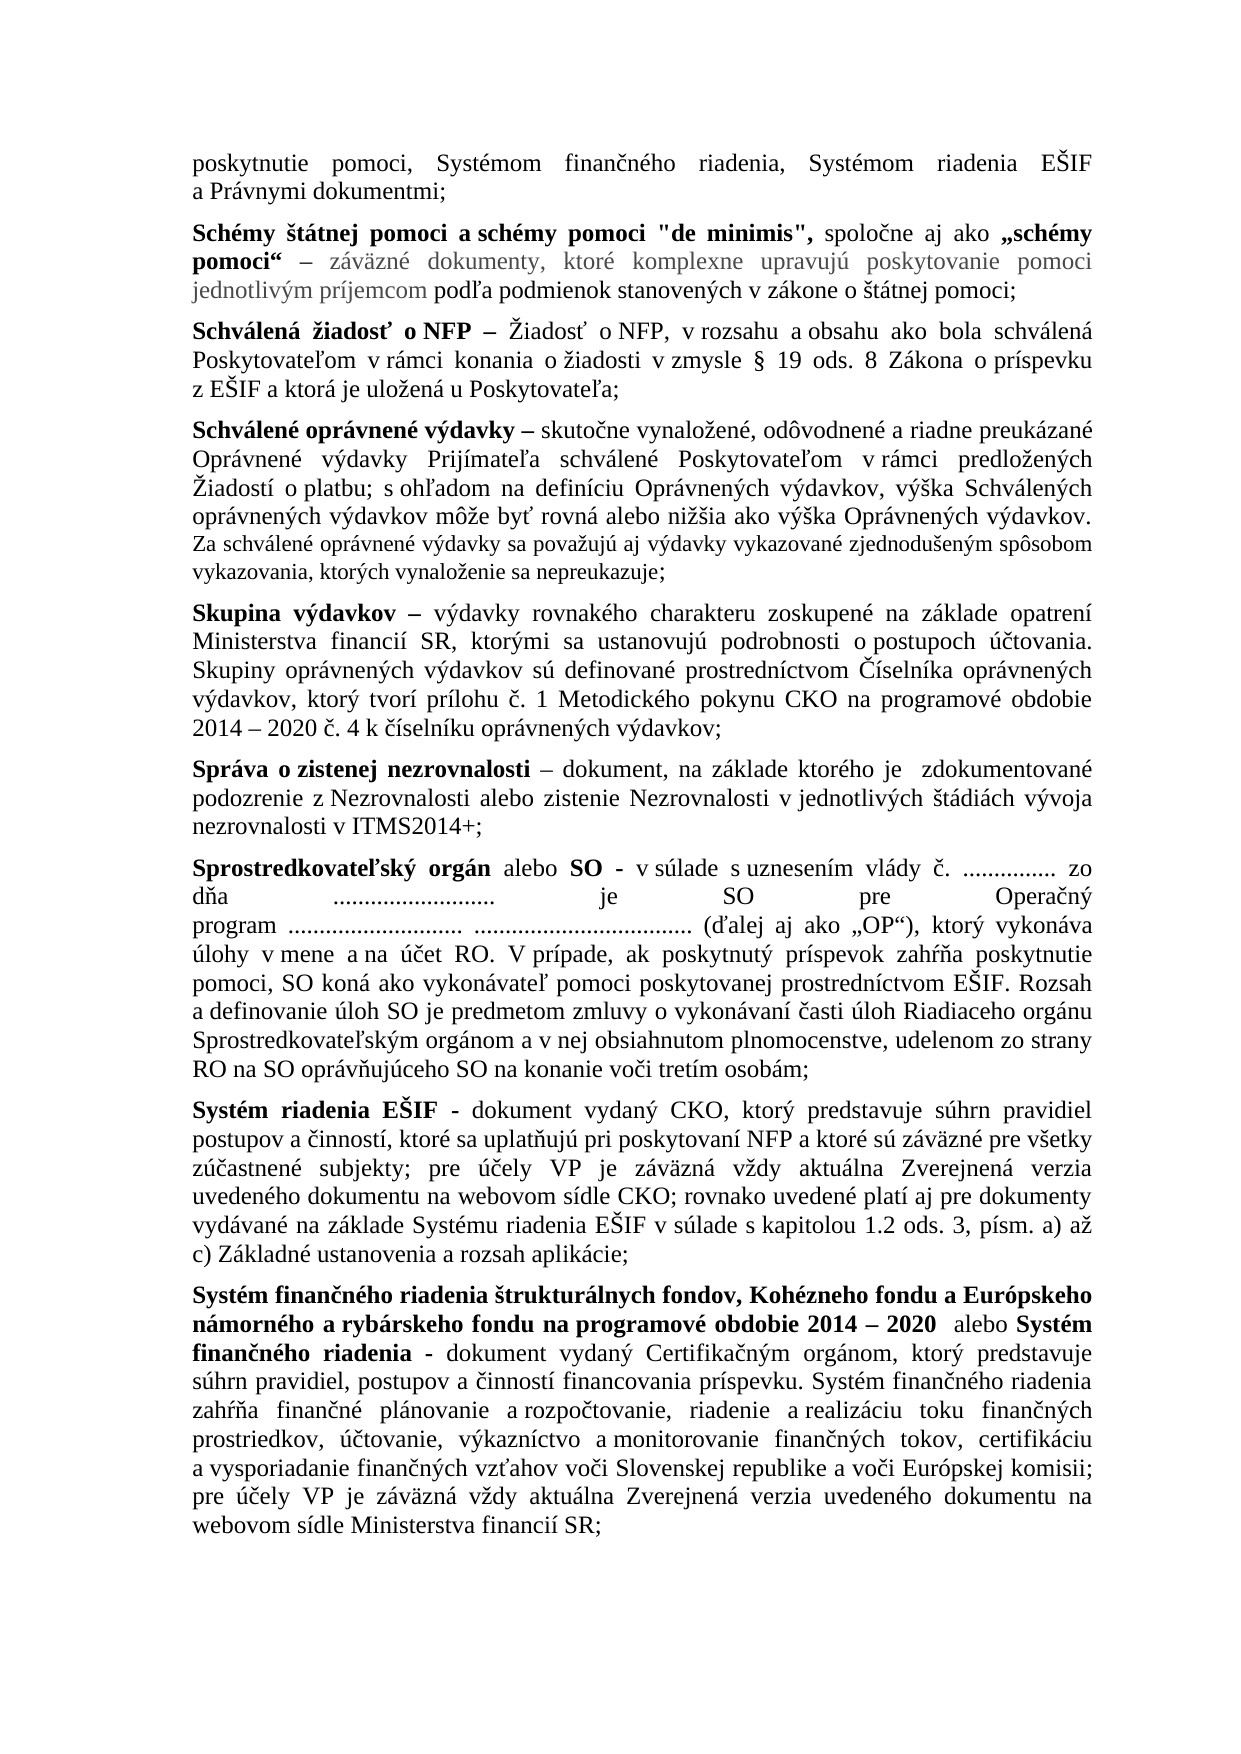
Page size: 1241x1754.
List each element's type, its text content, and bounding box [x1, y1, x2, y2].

text Systém finančného riadenia štrukturálnych fondov, Kohézneho fondu a Európskeho námorného a rybárskeho fondu na programové obdobie 2014 – 2020 alebo Systém finančného riadenia - dokument vydaný Certifikačným orgánom, ktorý predstavuje súhrn pravidiel, postupov a činností financovania príspevku. Systém finančného riadenia zahŕňa finančné plánovanie a rozpočtovanie, riadenie a realizáciu toku finančných prostriedkov, účtovanie, výkazníctvo a monitorovanie finančných tokov, certifikáciu a vysporiadanie finančných vzťahov voči Slovenskej republike a voči Európskej komisii; pre účely VP je záväzná vždy aktuálna Zverejnená verzia uvedeného dokumentu na webovom sídle Ministerstva financií SR; [192, 1280, 1093, 1539]
list Systém riadenia EŠIF - dokument vydaný CKO, ktorý predstavuje súhrn pravidiel postupov a činností, ktoré sa uplatňujú pri poskytovaní NFP a ktoré sú záväzné pre všetky zúčastnené subjekty; pre účely VP je záväzná vždy aktuálna Zverejnená verzia uvedeného dokumentu na webovom sídle CKO; rovnako uvedené platí aj pre dokumenty vydávané na základe Systému riadenia EŠIF v súlade s kapitolou 1.2 ods. 3, písm. a) až c) Základné ustanovenia a rozsah aplikácie; [192, 1095, 1093, 1268]
text Skupina výdavkov – výdavky rovnakého charakteru zoskupené na základe opatrení Ministerstva financií SR, ktorými sa ustanovujú podrobnosti o postupoch účtovania. Skupiny oprávnených výdavkov sú definované prostredníctvom Číselníka oprávnených výdavkov, ktorý tvorí prílohu č. 1 Metodického pokynu CKO na programové obdobie 2014 – 2020 č. 4 k číselníku oprávnených výdavkov; [192, 598, 1093, 741]
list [192, 148, 1093, 205]
text Schválené oprávnené výdavky – skutočne vynaložené, odôvodnené a riadne preukázané Oprávnené výdavky Prijímateľa schválené Poskytovateľom v rámci predložených Žiadostí o platbu; s ohľadom na definíciu Oprávnených výdavkov, výška Schválených oprávnených výdavkov môže byť rovná alebo nižšia ako výška Oprávnených výdavkov. Za schválené oprávnené výdavky sa považujú aj výdavky vykazované zjednodušeným spôsobom vykazovania, ktorých vynaloženie sa nepreukazuje; [192, 415, 1093, 585]
text Sprostredkovateľský orgán alebo SO - v súlade s uznesením vlády č. ............... zo dňa .......................... je SO pre Operačný program ............................ ................................... (ďalej aj ako „OP“), ktorý vykonáva úlohy v mene a na účet RO. V prípade, ak poskytnutý príspevok zahŕňa poskytnutie pomoci, SO koná ako vykonávateľ pomoci poskytovanej prostredníctvom EŠIF. Rozsah a definovanie úloh SO je predmetom zmluvy o vykonávaní časti úloh Riadiaceho orgánu Sprostredkovateľským orgánom a v nej obsiahnutom plnomocenstve, udelenom zo strany RO na SO oprávňujúceho SO na konanie voči tretím osobám; [192, 853, 1093, 1083]
text Schémy štátnej pomoci a schémy pomoci "de minimis", spoločne aj ako „schémy pomoci“ – záväzné dokumenty, ktoré komplexne upravujú poskytovanie pomoci jednotlivým príjemcom podľa podmienok stanovených v zákone o štátnej pomoci; [192, 218, 1093, 304]
text Správa o zistenej nezrovnalosti – dokument, na základe ktorého je zdokumentované podozrenie z Nezrovnalosti alebo zistenie Nezrovnalosti v jednotlivých štádiách vývoja nezrovnalosti v ITMS2014+; [192, 754, 1093, 840]
text Schválená žiadosť o NFP – Žiadosť o NFP, v rozsahu a obsahu ako bola schválená Poskytovateľom v rámci konania o žiadosti v zmysle § 19 ods. 8 Zákona o príspevku z EŠIF a ktorá je uložená u Poskytovateľa; [192, 316, 1093, 403]
